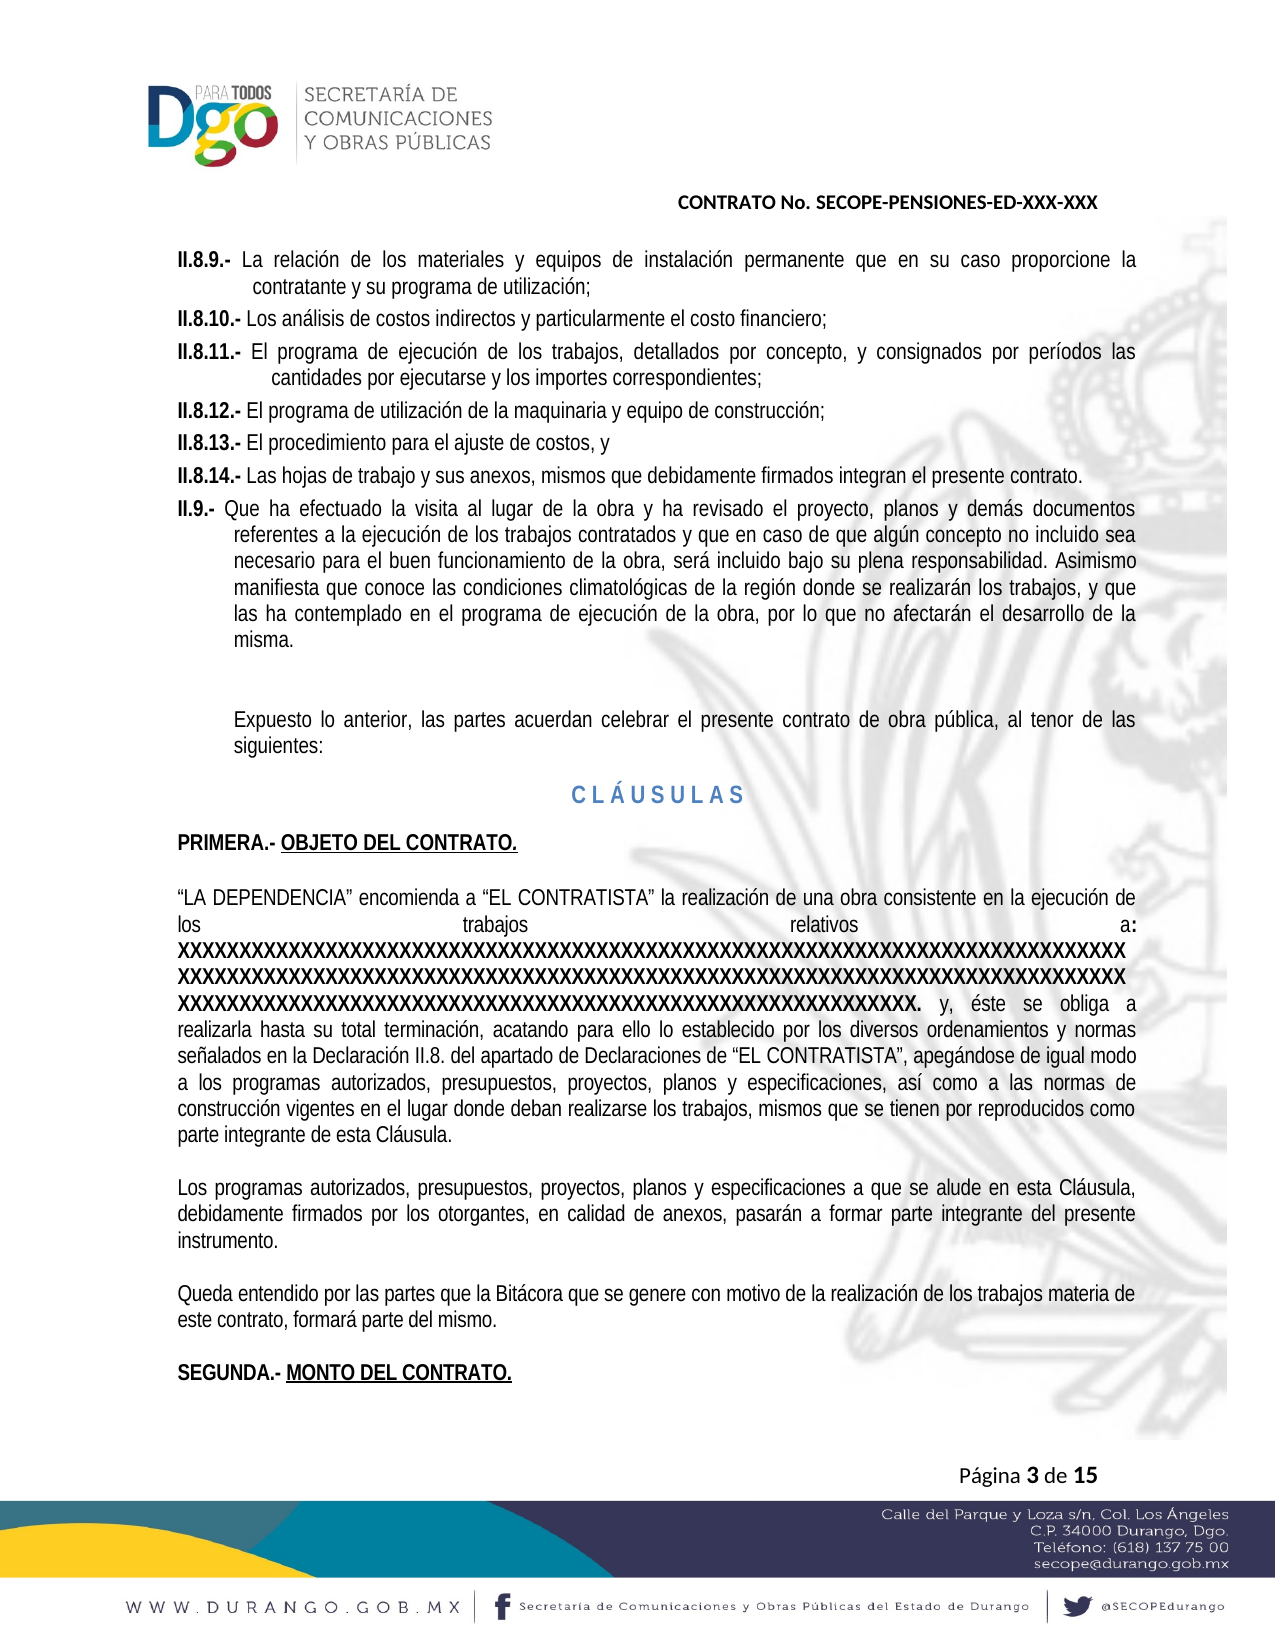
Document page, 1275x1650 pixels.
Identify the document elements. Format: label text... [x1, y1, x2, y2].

subtitle II.9.- Que ha efectuado la visita al lugar de la obra y ha revisado el proyecto, planos y demás documentos referentes a la ejecución de los trabajos contratados y que en caso de que algún concepto no incluido sea necesario para el buen funcionamiento de la obra, será incluido bajo su plena responsabilidad. Asimismo manifiesta que conoce las condiciones climatológicas de la región donde se realizarán los trabajos, y que las ha contemplado en el programa de ejecución de la obra, por lo que no afectarán el desarrollo de la misma. [177, 494, 1137, 653]
picture [0, 1500, 1275, 1649]
subtitle C L Á U S U L A S [177, 780, 1137, 808]
text Los programas autorizados, presupuestos, proyectos, planos y especificaciones a que se alude en esta Cláusula, debidamente firmados por los otorgantes, en calidad de anexos, pasarán a formar parte integrante del presente instrumento. [177, 1174, 1137, 1253]
subtitle PRIMERA.- OBJETO DEL CONTRATO. [177, 829, 1137, 856]
text II.8.13.- El procedimiento para el ajuste de costos, y [177, 429, 1137, 456]
picture [623, 215, 1227, 1440]
picture [144, 74, 496, 173]
text Queda entendido por las partes que la Bitácora que se genere con motivo de la realización de los trabajos materia de este contrato, formará parte del mismo. [177, 1279, 1137, 1332]
text II.8.12.- El programa de utilización de la maquinaria y equipo de construcción; [177, 397, 1137, 423]
text SEGUNDA.- MONTO DEL CONTRATO. [177, 1358, 1137, 1385]
text II.8.9.- La relación de los materiales y equipos de instalación permanente que en su caso proporcione la contratante y su programa de utilización; [177, 246, 1137, 299]
subtitle II.8.10.- Los análisis de costos indirectos y particularmente el costo financiero; [177, 305, 1137, 332]
text II.8.14.- Las hojas de trabajo y sus anexos, mismos que debidamente firmados integran el presente contrato. [177, 462, 1137, 488]
text II.8.11.- El programa de ejecución de los trabajos, detallados por concepto, y consignados por períodos las cantidades por ejecutarse y los importes correspondientes; [177, 338, 1137, 391]
text Expuesto lo anterior, las partes acuerdan celebrar el presente contrato de obra pública, al tenor de las siguientes: [233, 706, 1137, 759]
text “LA DEPENDENCIA” encomienda a “EL CONTRATISTA” la realización de una obra consistente en la ejecución de los trabajos relativos a: XXXXXXXXXXXXXXXXXXXXXXXXXXXXXXXXXXXXXXXXXXXXXXXXXXXXXXXXXXXXXXXXXXXXXXXXXXXXXXXXXXXXXXXXXXXXXXXXXXXXXXXXXXXXXXXXXXXXXXXXXXXXXXXXXXXXXXXXXXXXXXXXXXXXXXXXXXXXXXXXXXXXXXXXXXXXXXXXXXXXXXXXXXXXXXXXXXXXXXXXXXXXXXXXXXXXXX. y, éste se obliga a realizarla hasta su total terminación, acatando para ello lo establecido por los diversos ordenamientos y normas señalados en la Declaración II.8. del apartado de Declaraciones de “EL CONTRATISTA”, apegándose de igual modo a los programas autorizados, presupuestos, proyectos, planos y especificaciones, así como a las normas de construcción vigentes en el lugar donde deban realizarse los trabajos, mismos que se tienen por reproducidos como parte integrante de esta Cláusula. [177, 884, 1137, 1148]
